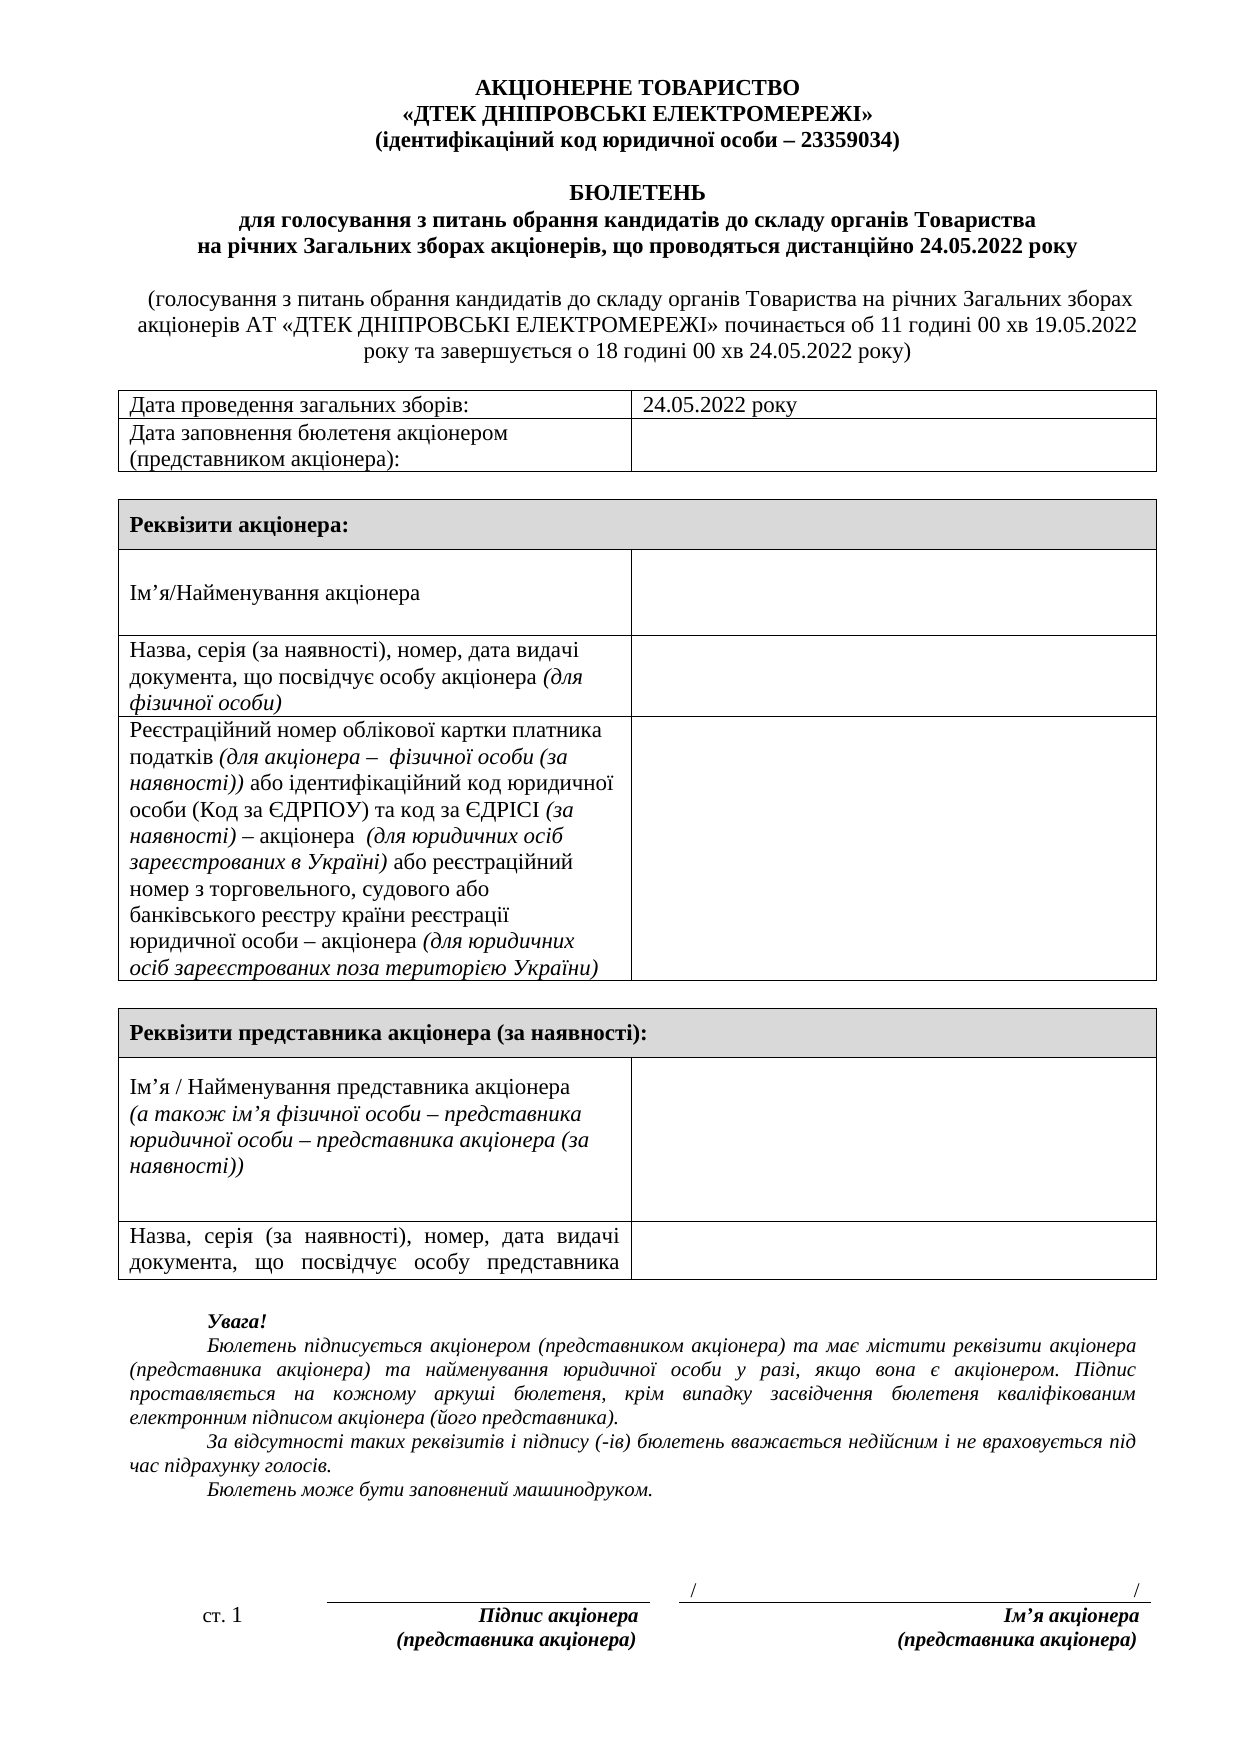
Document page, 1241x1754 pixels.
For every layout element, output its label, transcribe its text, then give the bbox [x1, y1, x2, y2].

table_header АКЦІОНЕРНЕ ТОВАРИСТВО «ДТЕК ДНІПРОВСЬКІ ЕЛЕКТРОМЕРЕЖІ» (ідентифікаціний код юридичної особи – 23359034) БЮЛЕТЕНЬ для голосування з питань обрання кандидатів до складу органів Товариства на річних Загальних зборах акціонерів, що проводяться дистанційно 24.05.2022 року (голосування з питань обрання кандидатів до складу органів Товариства на річних Загальних зборах акціонерів АТ «ДТЕК ДНІПРОВСЬКІ ЕЛЕКТРОМЕРЕЖІ» починається об 11 годині 00 хв 19.05.2022 року та завершується о 18 годині 00 хв 24.05.2022 року) [118, 74, 1157, 390]
table_cell Реєстраційний номер облікової картки платника податків (для акціонера – фізичної особи (за наявності)) або ідентифікаційний код юридичної особи (Код за ЄДРПОУ) та код за ЄДРІСІ (за наявності) – акціонера (для юридичних осіб зареєстрованих в Україні) або реєстраційний номер з торговельного, судового або банківського реєстру країни реєстрації юридичної особи – акціонера (для юридичних осіб зареєстрованих поза територією України) [119, 717, 631, 980]
table_cell [632, 1222, 1156, 1279]
table_cell Ім’я / Найменування представника акціонера (а також ім’я фізичної особи – представника юридичної особи – представника акціонера (за наявності)) [119, 1058, 631, 1221]
table_cell Дата заповнення бюлетеня акціонером (представником акціонера): [119, 419, 631, 471]
table_cell [632, 419, 1156, 471]
table_cell Дата проведення загальних зборів: [119, 391, 631, 417]
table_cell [119, 1222, 631, 1279]
table_cell [632, 636, 1156, 716]
table_cell [632, 717, 1156, 980]
table_cell [632, 1058, 1156, 1221]
table_cell 24.05.2022 року [632, 391, 1156, 417]
table_header Реквізити представника акціонера (за наявності): [119, 1009, 1156, 1057]
table_cell Ім’я/Найменування акціонера [119, 550, 631, 635]
table_cell Назва, серія (за наявності), номер, дата видачі документа, що посвідчує особу акціонера (для фізичної особи) [119, 636, 631, 716]
table_cell [632, 550, 1156, 635]
table_header Реквізити акціонера: [119, 500, 1156, 549]
